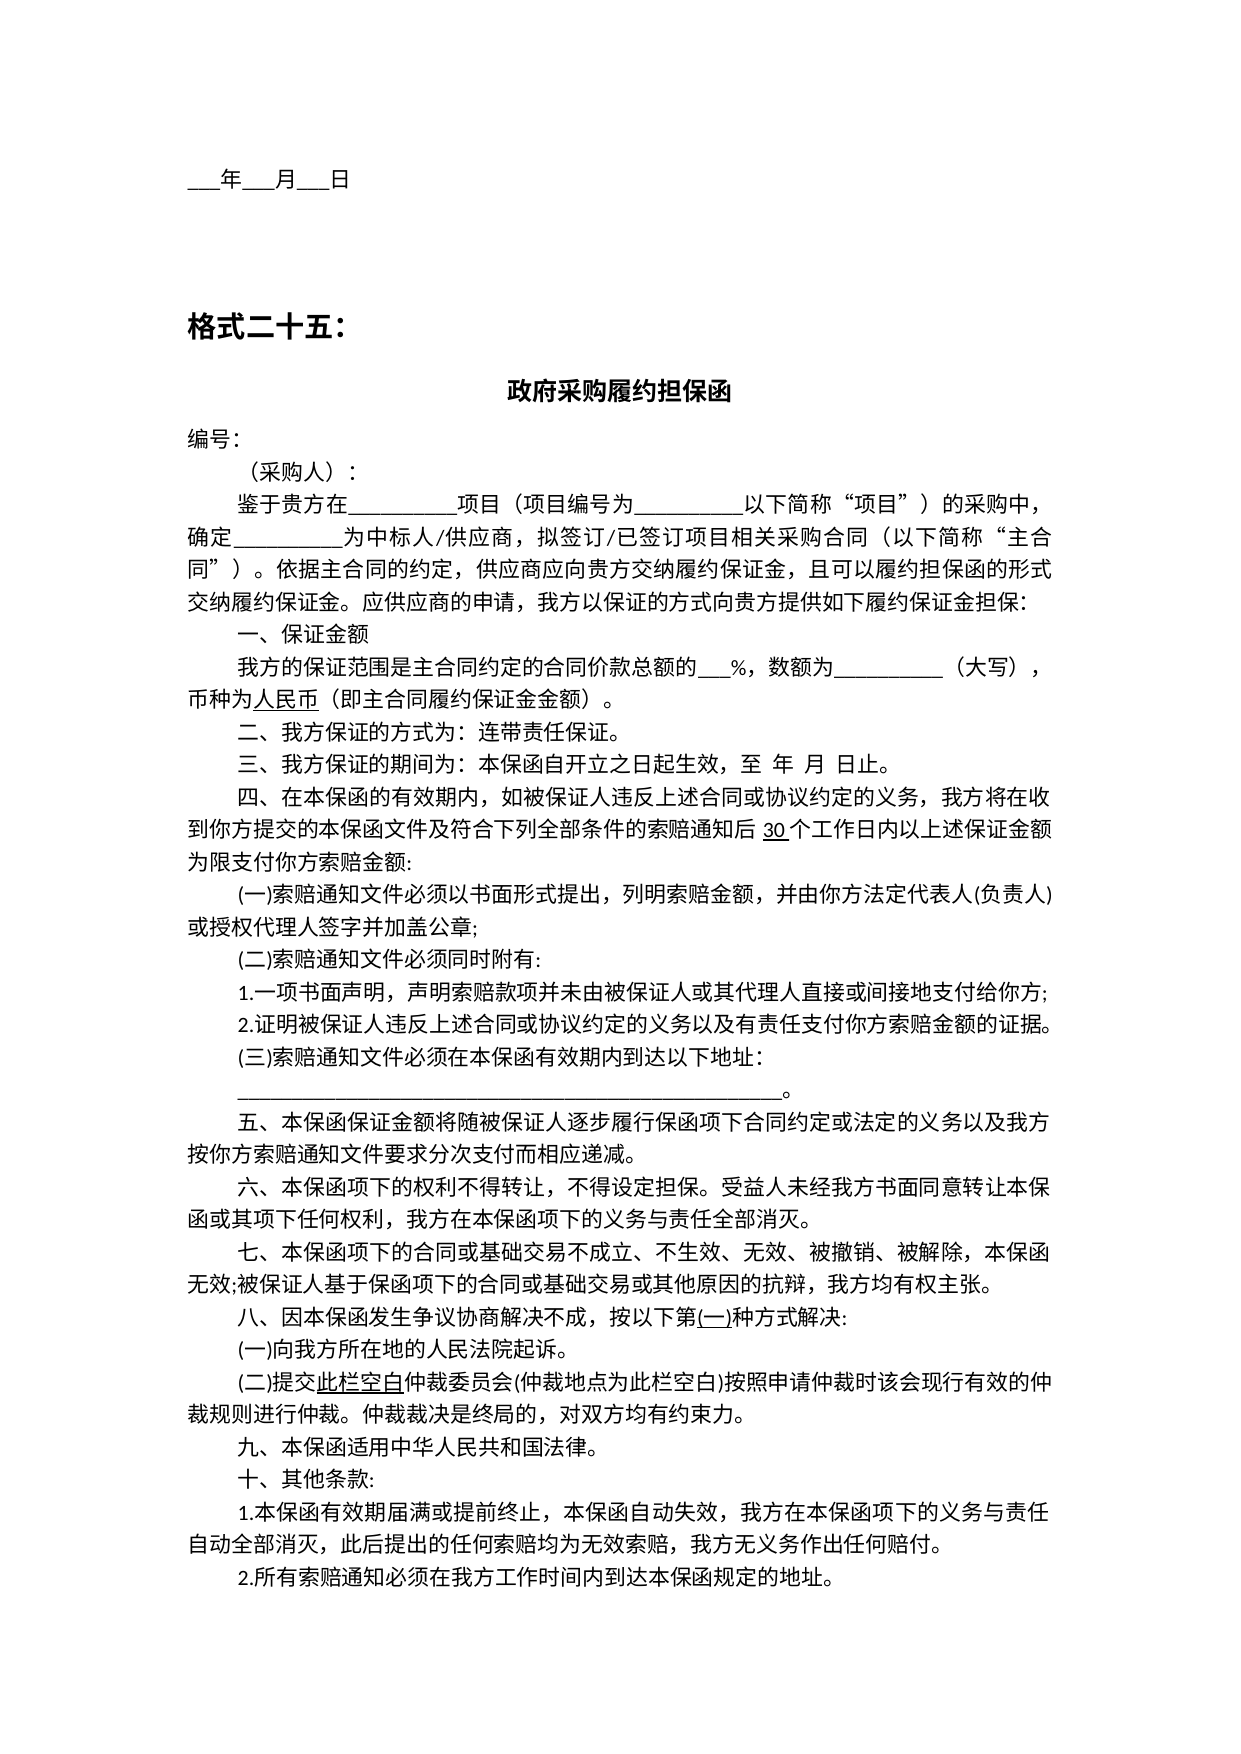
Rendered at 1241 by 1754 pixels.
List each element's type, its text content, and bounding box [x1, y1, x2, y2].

text 四、在本保函的有效期内，如被保证人违反上述合同或协议约定的义务，我方将在收到你方提交的本保函文件及符合下列全部条件的索赔通知后30个工作日内以上述保证金额为限支付你方索赔金额: [187, 779, 1053, 877]
text 编号： [187, 422, 1053, 454]
text (二)提交此栏空白仲裁委员会(仲裁地点为此栏空白)按照申请仲裁时该会现行有效的仲裁规则进行仲裁。仲裁裁决是终局的，对双方均有约束力。 [187, 1364, 1053, 1429]
text 2.所有索赔通知必须在我方工作时间内到达本保函规定的地址。 [187, 1559, 1053, 1592]
text 十、其他条款: [187, 1462, 1053, 1494]
text 1.本保函有效期届满或提前终止，本保函自动失效，我方在本保函项下的义务与责任自动全部消灭，此后提出的任何索赔均为无效索赔，我方无义务作出任何赔付。 [187, 1494, 1053, 1559]
text (二)索赔通知文件必须同时附有: [187, 942, 1053, 974]
text 二、我方保证的方式为：连带责任保证。 [187, 714, 1053, 747]
text 我方的保证范围是主合同约定的合同价款总额的___%，数额为__________（大写），币种为人民币（即主合同履约保证金金额）。 [187, 649, 1053, 714]
text 七、本保函项下的合同或基础交易不成立、不生效、无效、被撤销、被解除，本保函无效;被保证人基于保函项下的合同或基础交易或其他原因的抗辩，我方均有权主张。 [187, 1234, 1053, 1299]
text (一)向我方所在地的人民法院起诉。 [187, 1332, 1053, 1364]
text ___年___月___日 [187, 162, 1053, 194]
text 1.一项书面声明，声明索赔款项并未由被保证人或其代理人直接或间接地支付给你方; [187, 974, 1053, 1007]
text 2.证明被保证人违反上述合同或协议约定的义务以及有责任支付你方索赔金额的证据。 [187, 1007, 1053, 1039]
text 八、因本保函发生争议协商解决不成，按以下第(一)种方式解决: [187, 1299, 1053, 1332]
text 鉴于贵方在__________项目（项目编号为__________以下简称“项目”）的采购中，确定__________为中标人/供应商，拟签订/已签订项目相关采购合同（以下简称“主合同”）。依据主合同的约定，供应商应向贵方交纳履约保证金，且可以履约担保函的形式交纳履约保证金。应供应商的申请，我方以保证的方式向贵方提供如下履约保证金担保： [187, 487, 1053, 617]
text 六、本保函项下的权利不得转让，不得设定担保。受益人未经我方书面同意转让本保函或其项下任何权利，我方在本保函项下的义务与责任全部消灭。 [187, 1169, 1053, 1234]
text 三、我方保证的期间为：本保函自开立之日起生效，至 年 月 日止。 [187, 747, 1053, 779]
text (三)索赔通知文件必须在本保函有效期内到达以下地址： [187, 1039, 1053, 1072]
text 一、保证金额 [187, 617, 1053, 649]
text __________________________________________________。 [187, 1072, 1053, 1104]
text （采购人）： [187, 454, 1053, 487]
text 五、本保函保证金额将随被保证人逐步履行保函项下合同约定或法定的义务以及我方按你方索赔通知文件要求分次支付而相应递减。 [187, 1104, 1053, 1169]
text 九、本保函适用中华人民共和国法律。 [187, 1429, 1053, 1462]
text 格式二十五： [187, 292, 1053, 357]
text (一)索赔通知文件必须以书面形式提出，列明索赔金额，并由你方法定代表人(负责人)或授权代理人签字并加盖公章; [187, 877, 1053, 942]
text 政府采购履约担保函 [187, 357, 1053, 422]
